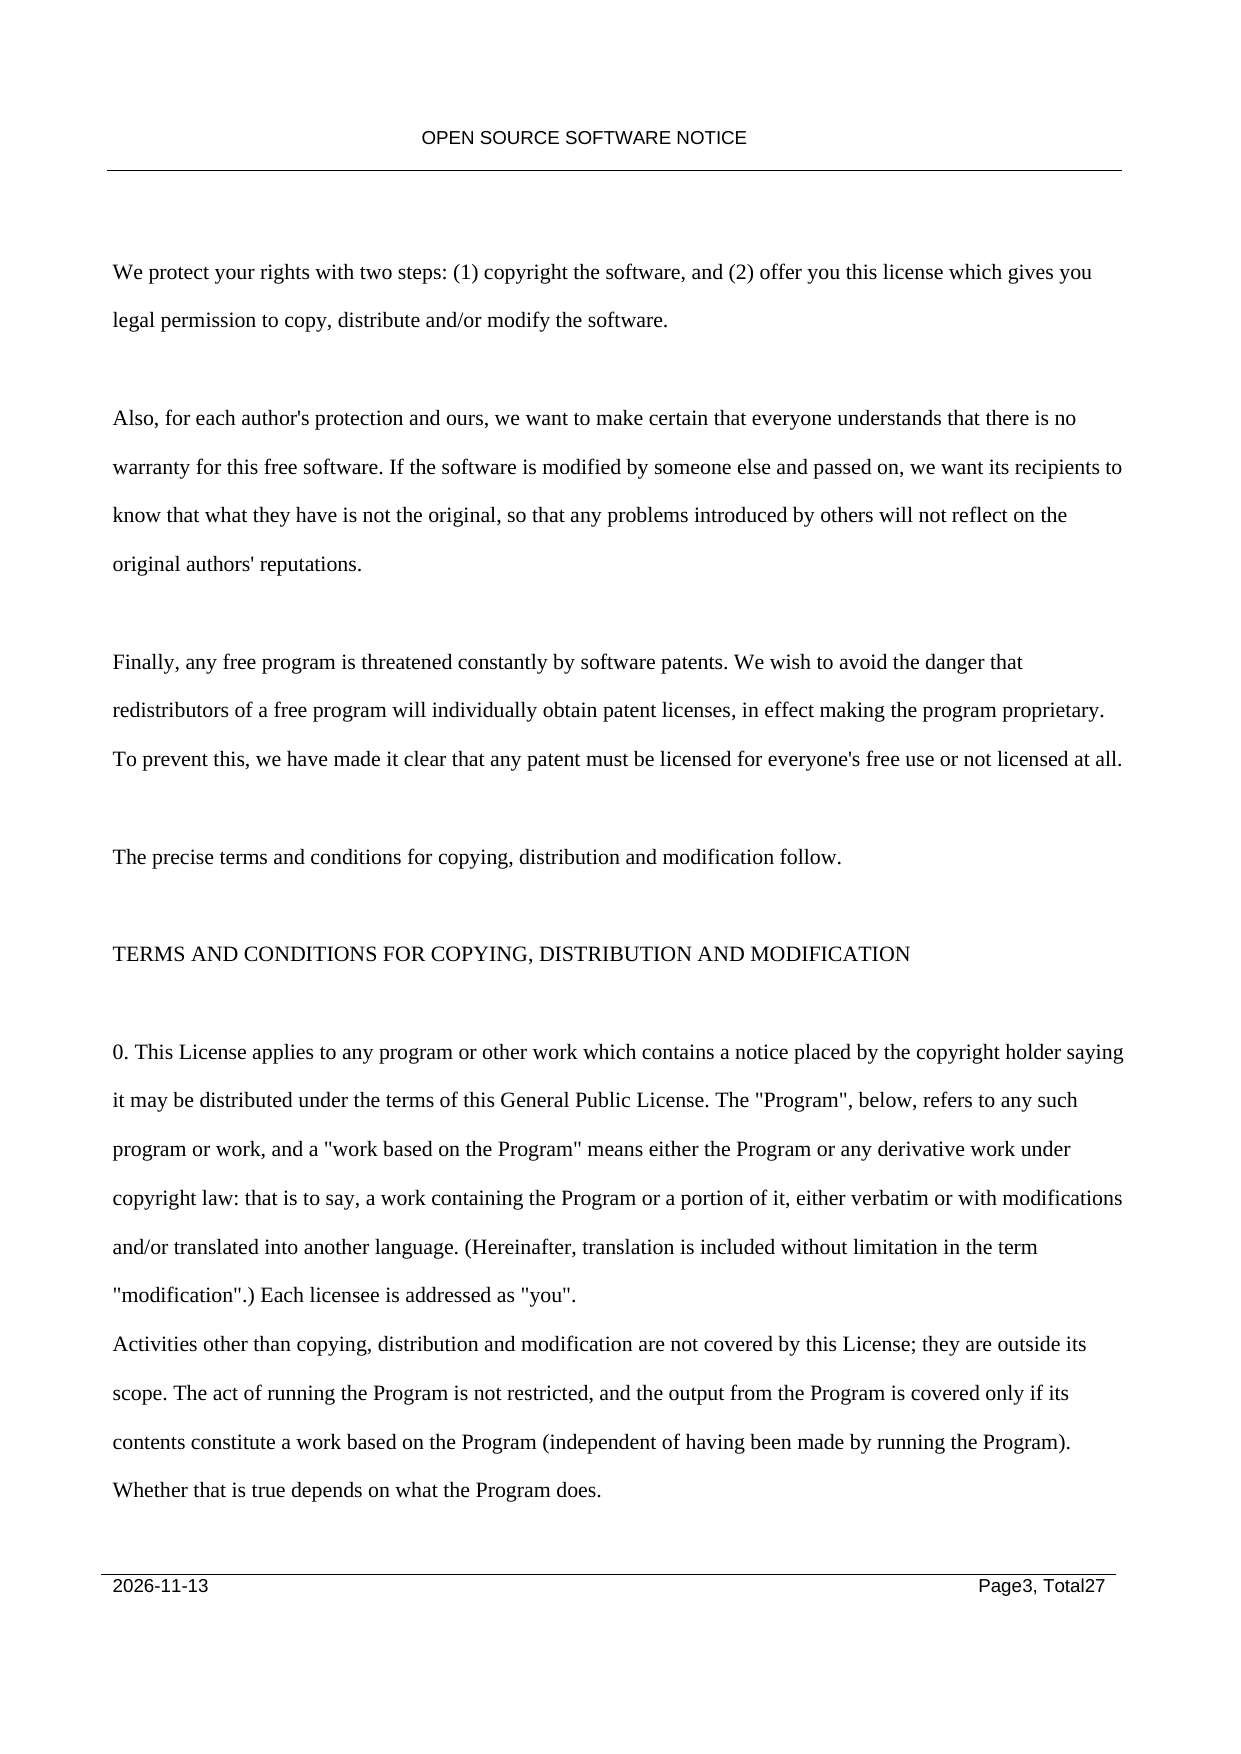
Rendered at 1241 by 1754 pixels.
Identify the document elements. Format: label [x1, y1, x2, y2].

text [112, 206, 1128, 1506]
